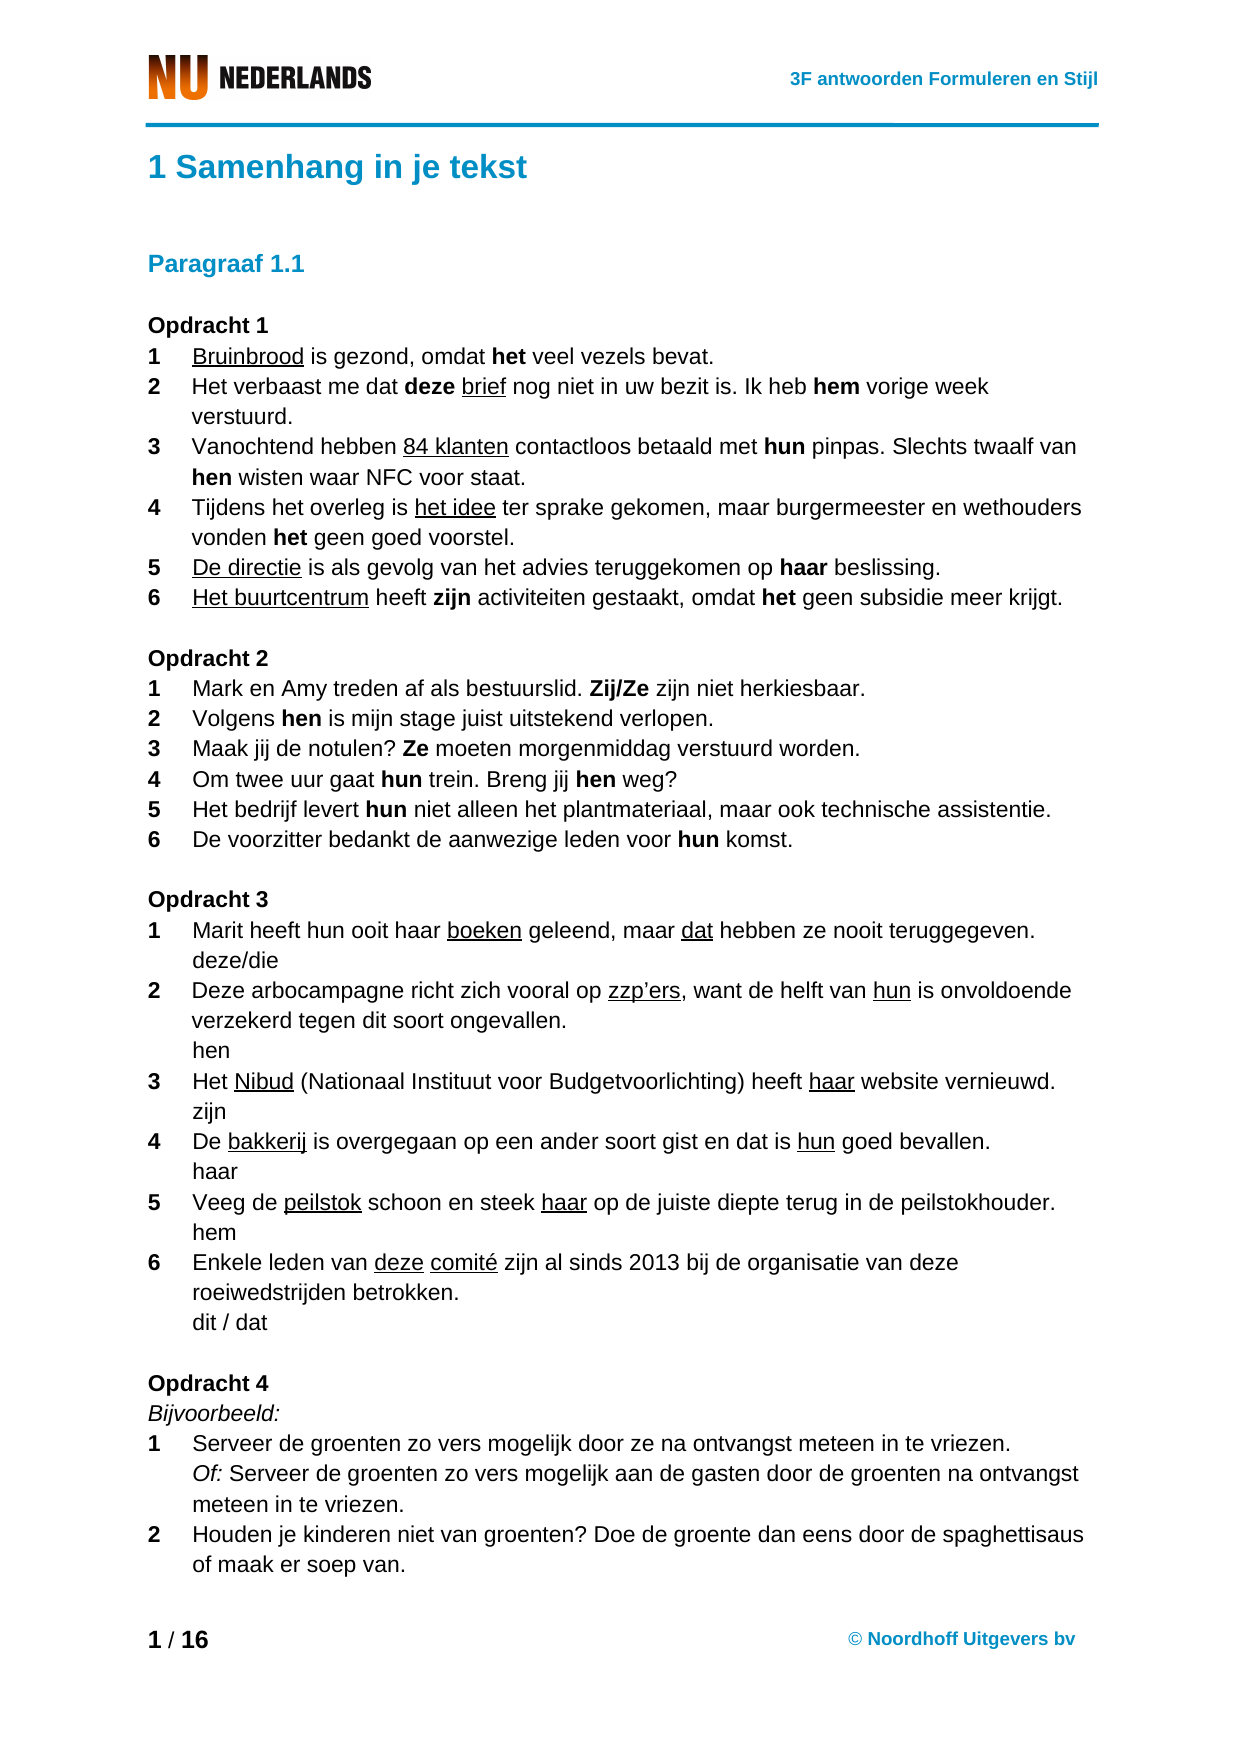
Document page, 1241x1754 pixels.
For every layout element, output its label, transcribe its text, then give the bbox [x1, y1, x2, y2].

text 1 Mark en Amy treden af als bestuurslid. Zij/Ze zijn niet herkiesbaar. [148, 675, 1093, 701]
text 5 Veeg de peilstok schoon en steek haar op de juiste diepte terug in de peilstokhouder. [148, 1188, 1093, 1215]
text dit / dat [148, 1309, 1093, 1336]
text 4 Om twee uur gaat hun trein. Breng jij hen weg? [148, 766, 1093, 792]
text Opdracht 1 [148, 312, 1093, 339]
text Of: Serveer de groenten zo vers mogelijk aan de gasten door de groenten na ontvangst meteen in te vriezen. [192, 1460, 1093, 1517]
text 1 Marit heeft hun ooit haar boeken geleend, maar dat hebben ze nooit teruggegeven. [148, 917, 1093, 943]
text 2 Volgens hen is mijn stage juist uitstekend verlopen. [148, 705, 1093, 732]
text haar [148, 1158, 1093, 1185]
text Opdracht 4 [148, 1370, 1093, 1396]
picture [848, 1632, 862, 1645]
text hem [148, 1219, 1093, 1245]
text 2 Houden je kinderen niet van groenten? Doe de groente dan eens door de spaghettisaus of maak er soep van. [148, 1521, 1093, 1577]
text zijn [148, 1098, 1093, 1124]
text 5 De directie is als gevolg van het advies teruggekomen op haar beslissing. [148, 554, 1093, 581]
text 5 Het bedrijf levert hun niet alleen het plantmateriaal, maar ook technische assistentie. [148, 796, 1093, 822]
text 3 Maak jij de notulen? Ze moeten morgenmiddag verstuurd worden. [148, 735, 1093, 762]
text 4 De bakkerij is overgegaan op een ander soort gist en dat is hun goed bevallen. [148, 1128, 1093, 1154]
text 2 Deze arbocampagne richt zich vooral op zzp’ers, want de helft van hun is onvoldoende verzekerd tegen dit soort ongevallen. [148, 977, 1093, 1034]
text 2 Het verbaast me dat deze brief nog niet in uw bezit is. Ik heb hem vorige week verstuurd. [148, 373, 1093, 429]
text roeiwedstrijden betrokken. [148, 1279, 1093, 1306]
text 6 Enkele leden van deze comité zijn al sinds 2013 bij de organisatie van deze [148, 1249, 1093, 1275]
text 4 Tijdens het overleg is het idee ter sprake gekomen, maar burgermeester en wethouders vonden het geen goed voorstel. [148, 494, 1093, 550]
picture [148, 55, 371, 100]
text 3 Vanochtend hebben 84 klanten contactloos betaald met hun pinpas. Slechts twaalf van hen wisten waar NFC voor staat. [148, 433, 1093, 490]
text 1 Bruinbrood is gezond, omdat het veel vezels bevat. [148, 343, 1093, 369]
text Opdracht 3 [148, 886, 1093, 913]
text Bijvoorbeeld: [148, 1400, 1093, 1426]
list Paragraaf 1.1 [148, 249, 1093, 278]
text Opdracht 2 [148, 645, 1093, 671]
text deze/die [148, 947, 1093, 973]
text 6 Het buurtcentrum heeft zijn activiteiten gestaakt, omdat het geen subsidie meer krijgt. [148, 584, 1093, 611]
text 1 Samenhang in je tekst [148, 148, 1093, 186]
text 6 De voorzitter bedankt de aanwezige leden voor hun komst. [148, 826, 1093, 852]
text 1 Serveer de groenten zo vers mogelijk door ze na ontvangst meteen in te vriezen. [148, 1430, 1093, 1457]
text hen [148, 1037, 1093, 1064]
text 3 Het Nibud (Nationaal Instituut voor Budgetvoorlichting) heeft haar website vernieuwd. [148, 1068, 1093, 1094]
